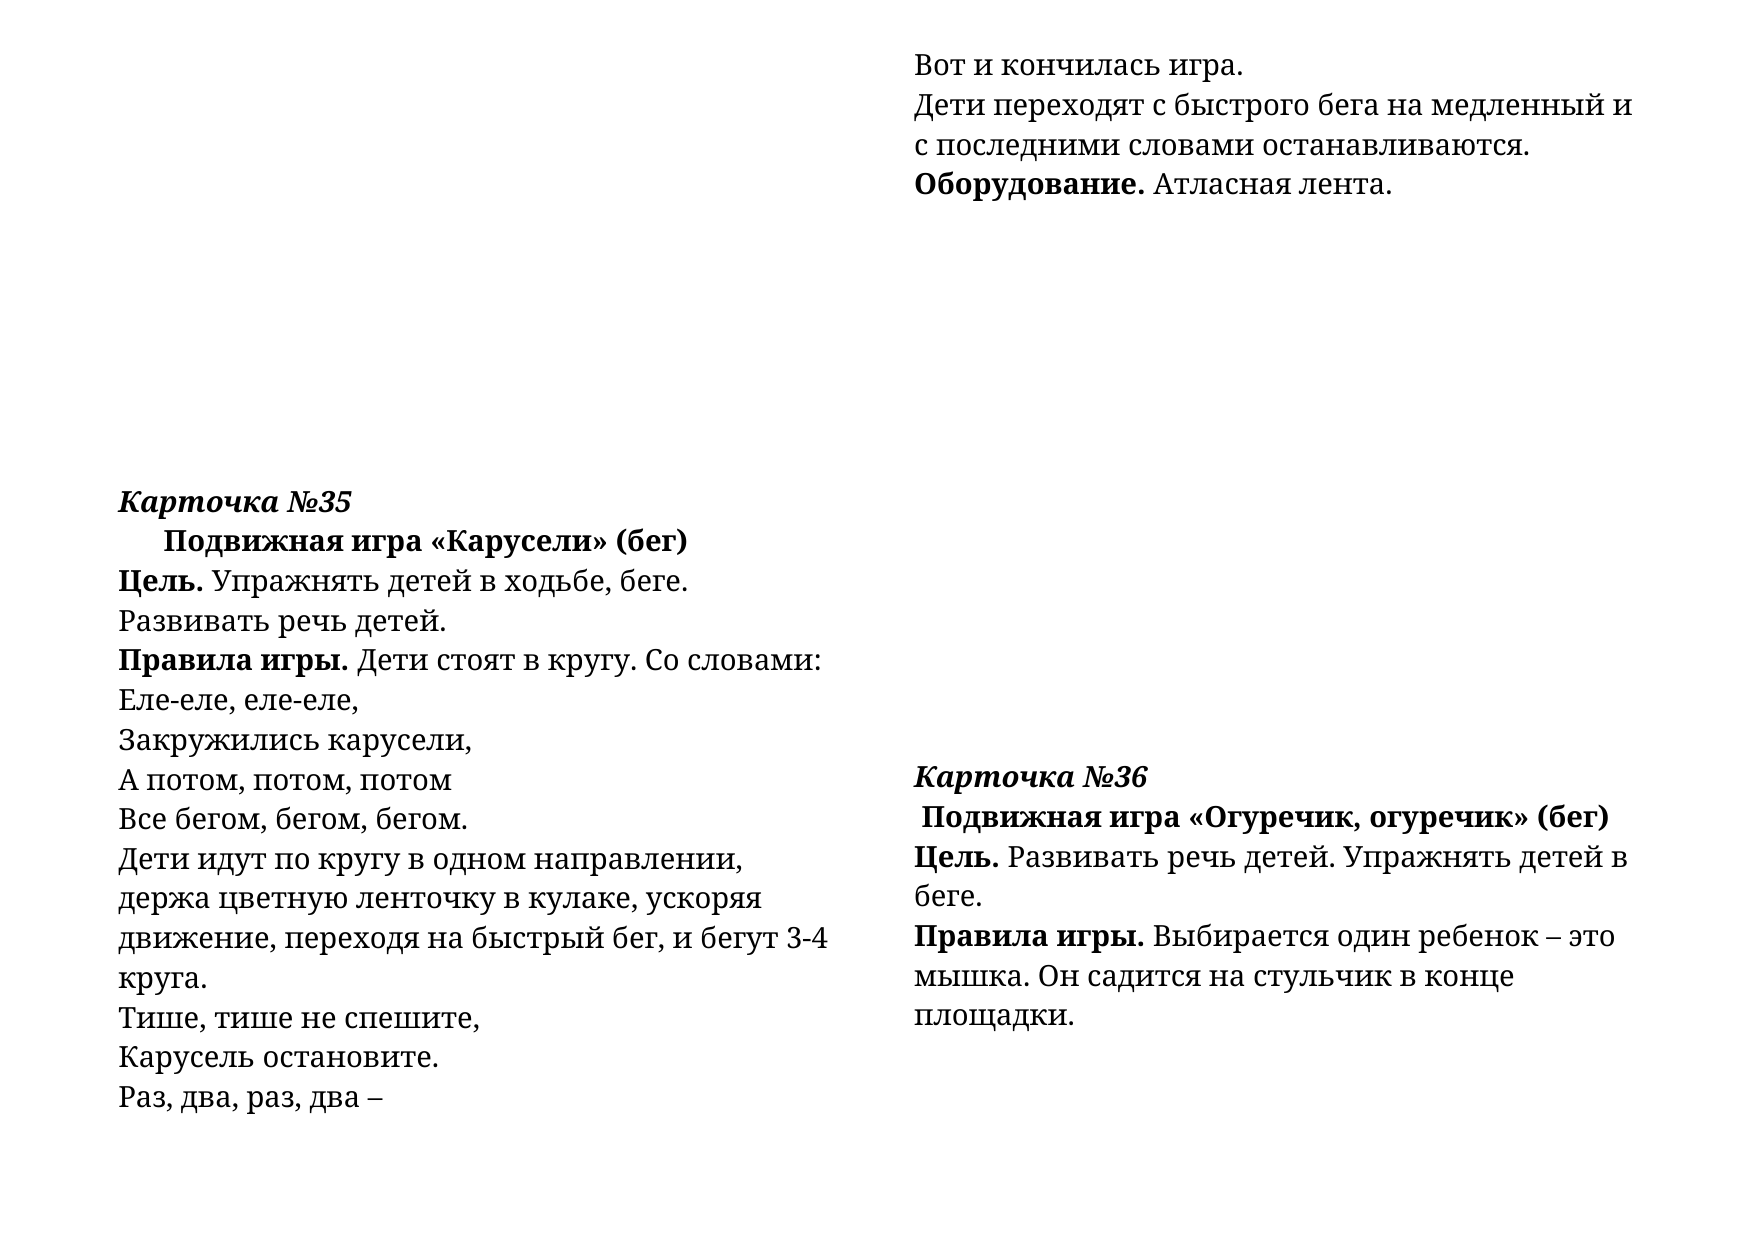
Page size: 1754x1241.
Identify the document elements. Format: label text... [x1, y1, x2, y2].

text Подвижная игра «Карусели» (бег) [118, 521, 840, 560]
text Тише, тише не спешите, [118, 997, 840, 1037]
text Дети идут по кругу в одном направлении, держа цветную ленточку в кулаке, ускоряя движение, переходя на быстрый бег, и бегут 3-4 круга. [118, 838, 840, 997]
text Вот и кончилась игра. [914, 44, 1636, 84]
text Подвижная игра «Огуречик, огуречик» (бег) [914, 796, 1636, 836]
text А потом, потом, потом [118, 759, 840, 798]
text Карточка №36 [914, 756, 1636, 796]
text Правила игры. Выбирается один ребенок – это мышка. Он садится на стульчик в конце площадки. [914, 915, 1636, 1034]
text Цель. Развивать речь детей. Упражнять детей в беге. [914, 836, 1636, 915]
text Карточка №35 [118, 481, 840, 521]
text Дети переходят с быстрого бега на медленный и с последними словами останавливаются. [914, 84, 1636, 163]
text Правила игры. Дети стоят в кругу. Со словами: [118, 640, 840, 679]
text Карусель остановите. [118, 1037, 840, 1076]
text Оборудование. Атласная лента. [914, 163, 1636, 203]
text Раз, два, раз, два – [118, 1076, 840, 1116]
text Все бегом, бегом, бегом. [118, 798, 840, 838]
text Цель. Упражнять детей в ходьбе, беге. Развивать речь детей. [118, 560, 840, 640]
text Еле-еле, еле-еле, [118, 679, 840, 719]
text Закружились карусели, [118, 719, 840, 759]
